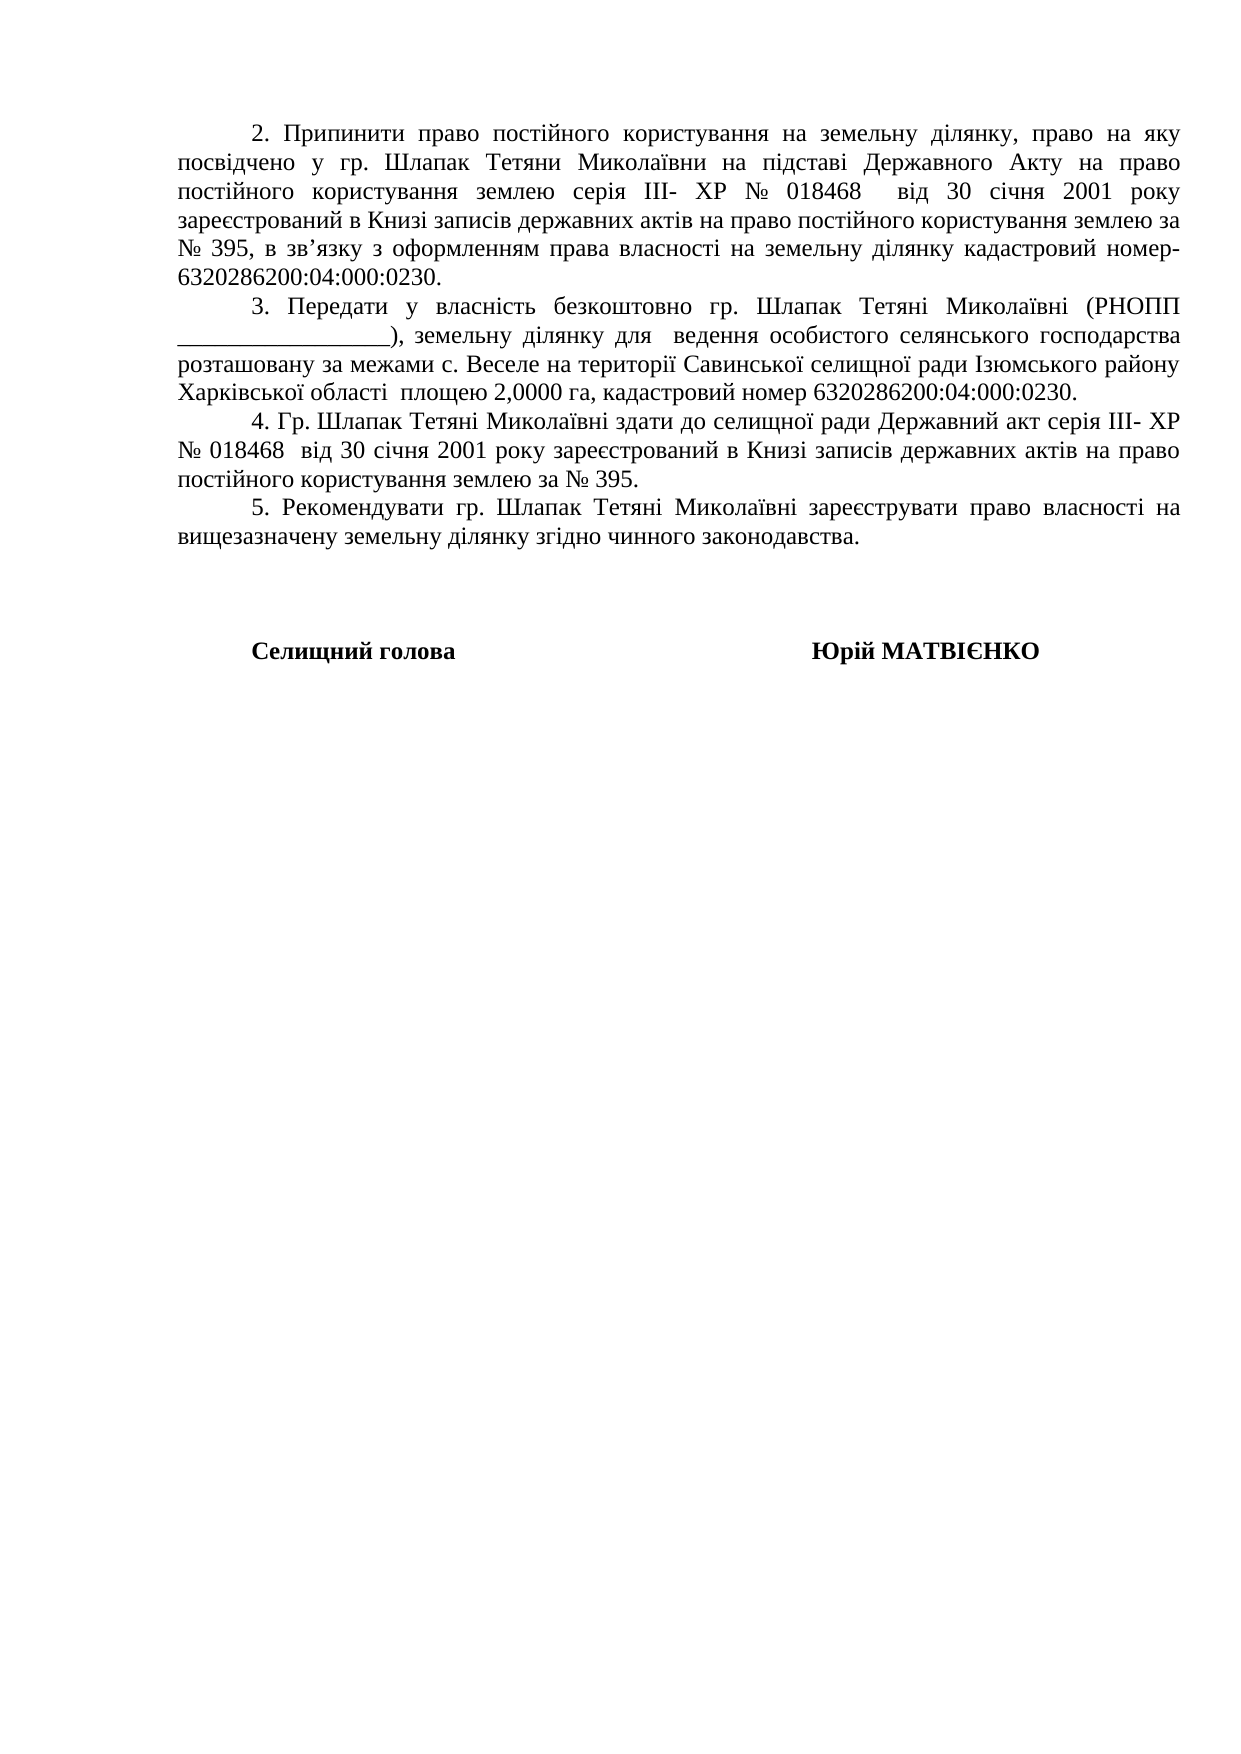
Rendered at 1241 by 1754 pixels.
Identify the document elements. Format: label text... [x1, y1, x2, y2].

text 3. Передати у власність безкоштовно гр. Шлапак Тетяні Миколаївні (РНОПП _________________), земельну ділянку для ведення особистого селянського господарства розташовану за межами с. Веселе на території Савинської селищної ради Ізюмського району Харківської області площею 2,0000 га, кадастровий номер 6320286200:04:000:0230. [177, 291, 1181, 406]
text 2. Припинити право постійного користування на земельну ділянку, право на яку посвідчено у гр. Шлапак Тетяни Миколаївни на підставі Державного Акту на право постійного користування землею серія ІІІ- ХР № 018468 від 30 січня 2001 року зареєстрований в Книзі записів державних актів на право постійного користування землею за № 395, в зв’язку з оформленням права власності на земельну ділянку кадастровий номер- 6320286200:04:000:0230. [177, 118, 1181, 291]
text 4. Гр. Шлапак Тетяні Миколаївні здати до селищної ради Державний акт серія ІІІ- ХР № 018468 від 30 січня 2001 року зареєстрований в Книзі записів державних актів на право постійного користування землею за № 395. [177, 406, 1181, 492]
text 5. Рекомендувати гр. Шлапак Тетяні Миколаївні зареєструвати право власності на вищезазначену земельну ділянку згідно чинного законодавства. [177, 492, 1181, 550]
text Селищний голова Юрій МАТВІЄНКО [177, 636, 1181, 665]
